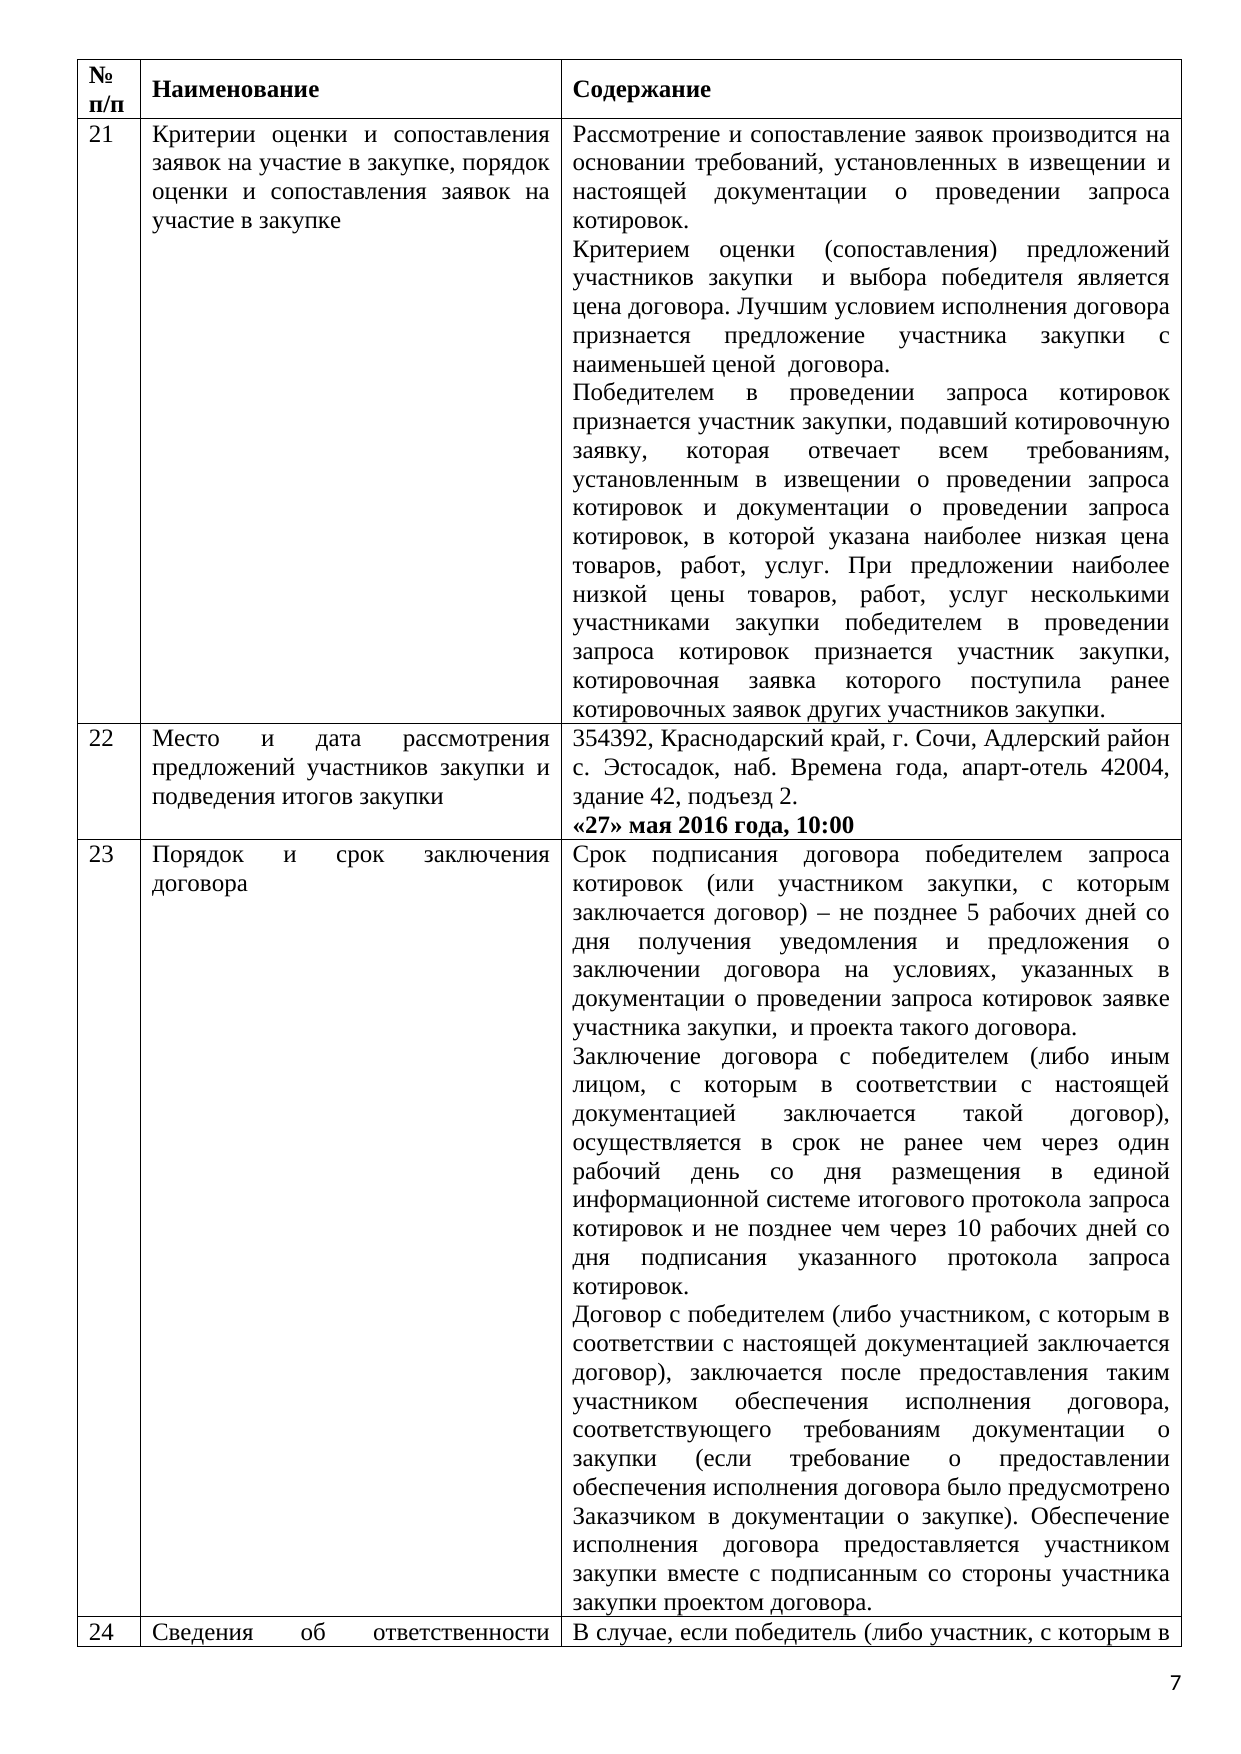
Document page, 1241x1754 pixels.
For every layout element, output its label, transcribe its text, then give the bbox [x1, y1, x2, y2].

table_cell 23 [78, 840, 140, 1616]
table_cell 24 [78, 1617, 140, 1646]
table_cell Рассмотрение и сопоставление заявок производится на основании требований, установленных в извещении и настоящей документации о проведении запроса котировок. Критерием оценки (сопоставления) предложений участников закупки и выбора победителя является цена договора. Лучшим условием исполнения договора признается предложение участника закупки с наименьшей ценой договора. Победителем в проведении запроса котировок признается участник закупки, подавший котировочную заявку, которая отвечает всем требованиям, установленным в извещении о проведении запроса котировок и документации о проведении запроса котировок, в которой указана наиболее низкая цена товаров, работ, услуг. При предложении наиболее низкой цены товаров, работ, услуг несколькими участниками закупки победителем в проведении запроса котировок признается участник закупки, котировочная заявка которого поступила ранее котировочных заявок других участников закупки. [562, 119, 1181, 722]
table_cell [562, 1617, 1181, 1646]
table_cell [141, 1617, 561, 1646]
table_header № п/п [78, 60, 140, 118]
table_cell Срок подписания договора победителем запроса котировок (или участником закупки, с которым заключается договор) – не позднее 5 рабочих дней со дня получения уведомления и предложения о заключении договора на условиях, указанных в документации о проведении запроса котировок заявке участника закупки, и проекта такого договора. Заключение договора с победителем (либо иным лицом, с которым в соответствии с настоящей документацией заключается такой договор), осуществляется в срок не ранее чем через один рабочий день со дня размещения в единой информационной системе итогового протокола запроса котировок и не позднее чем через 10 рабочих дней со дня подписания указанного протокола запроса котировок. Договор с победителем (либо участником, с которым в соответствии с настоящей документацией заключается договор), заключается после предоставления таким участником обеспечения исполнения договора, соответствующего требованиям документации о закупки (если требование о предоставлении обеспечения исполнения договора было предусмотрено Заказчиком в документации о закупке). Обеспечение исполнения договора предоставляется участником закупки вместе с подписанным со стороны участника закупки проектом договора. [562, 840, 1181, 1616]
table_cell Критерии оценки и сопоставления заявок на участие в закупке, порядок оценки и сопоставления заявок на участие в закупке [141, 119, 561, 722]
table_cell Порядок и срок заключения договора [141, 840, 561, 1616]
table_header Содержание [562, 60, 1181, 118]
table_header Наименование [141, 60, 561, 118]
table_cell Место и дата рассмотрения предложений участников закупки и подведения итогов закупки [141, 724, 561, 838]
table_cell 21 [78, 119, 140, 722]
table_cell 354392, Краснодарский край, г. Сочи, Адлерский район с. Эстосадок, наб. Времена года, апарт-отель 42004, здание 42, подъезд 2. «27» мая 2016 года, 10:00 [562, 724, 1181, 838]
table_cell 22 [78, 724, 140, 838]
